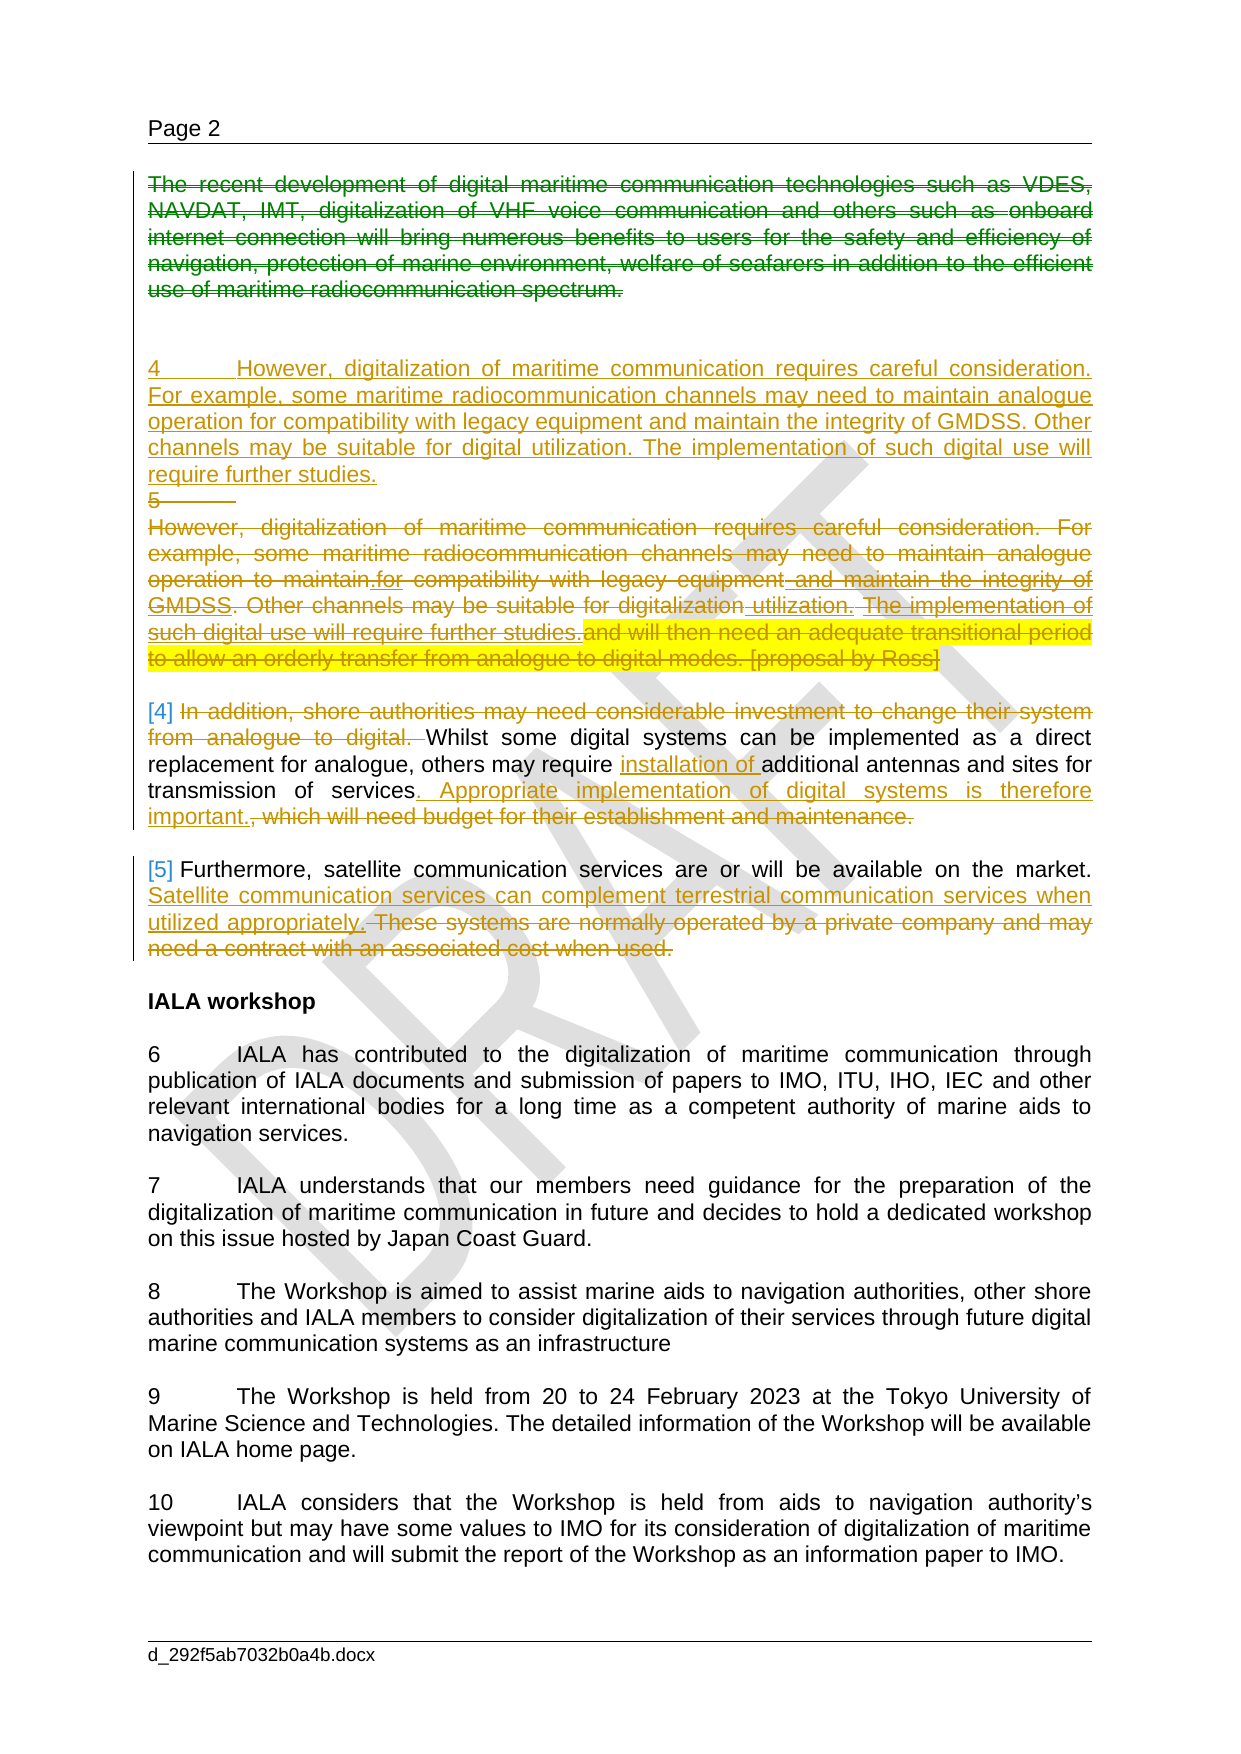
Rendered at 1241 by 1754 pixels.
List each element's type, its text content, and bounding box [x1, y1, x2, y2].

list The Workshop is held from 20 to 24 February 2023 at the Tokyo University of Marine Science and Technologies. The detailed information of the Workshop will be available on IALA home page. [148, 1383, 1092, 1462]
list The Workshop is aimed to assist marine aids to navigation authorities, other shore authorities and IALA members to consider digitalization of their services through future digital marine communication systems as an infrastructure [148, 1278, 1092, 1357]
list Furthermore, satellite communication services are or will be available on the market. [148, 856, 1092, 905]
list IALA has contributed to the digitalization of maritime communication through publication of IALA documents and submission of papers to IMO, ITU, IHO, IEC and other relevant international bodies for a long time as a competent authority of marine aids to navigation services. [148, 1041, 1092, 1146]
text IALA workshop [148, 988, 1092, 1014]
list IALA considers that the Workshop is held from aids to navigation authority’s viewpoint but may have some values to IMO for its consideration of digitalization of maritime communication and will submit the report of the Workshop as an information paper to IMO. [148, 1488, 1092, 1568]
list Whilst some digital systems can be implemented as a direct replacement for analogue, others may require additional antennas and sites for transmission of services [148, 698, 1092, 830]
list IALA understands that our members need guidance for the preparation of the digitalization of maritime communication in future and decides to hold a dedicated workshop on this issue hosted by Japan Coast Guard. [148, 1172, 1092, 1251]
list Furthermore, satellite communication services are or will be available on the market. [148, 906, 1092, 961]
